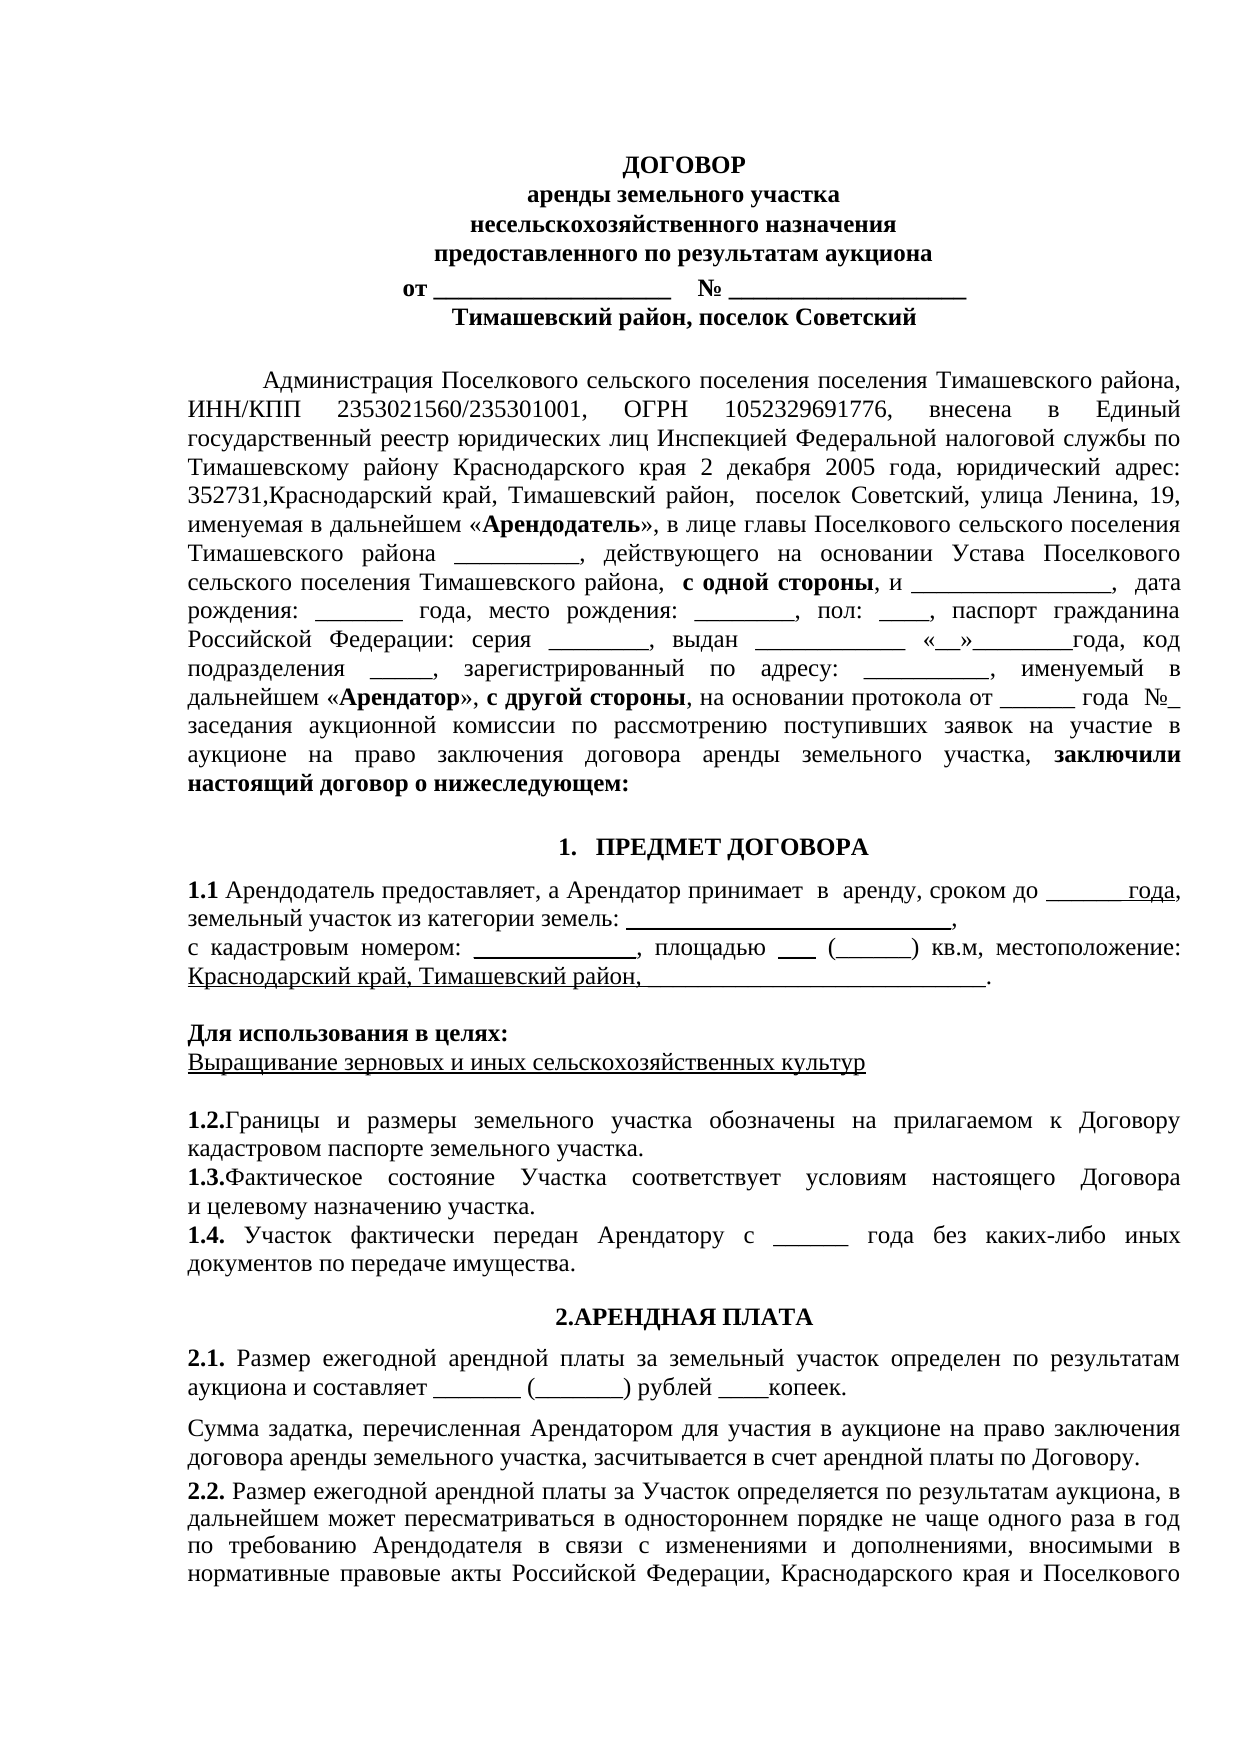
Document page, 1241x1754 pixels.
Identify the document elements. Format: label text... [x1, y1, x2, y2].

subtitle ПРЕДМЕТ ДОГОВОРА [246, 832, 1181, 860]
list Арендодатель предоставляет, а Арендатор принимает в аренду, сроком до ______ года, земельный участок из категории земель: __________________________, [187, 875, 1181, 932]
text несельскохозяйственного назначения [187, 209, 1179, 238]
text 1.2.Границы и размеры земельного участка обозначены на прилагаемом к Договору кадастровом паспорте земельного участка. [187, 1105, 1181, 1162]
text Для использования в целях: [187, 1018, 1181, 1047]
text 2.1. Размер ежегодной арендной платы за земельный участок определен по результатам аукциона и составляет _______ (_______) рублей ____копеек. [187, 1343, 1181, 1401]
text 1.3.Фактическое состояние Участка соответствует условиям настоящего Договора и целевому назначению участка. [187, 1162, 1181, 1220]
text с кадастровым номером: _____________, площадью ___ (______) кв.м, местоположение: Краснодарский край, Тимашевский район, ___________________________. [187, 932, 1181, 990]
subtitle Тимашевский район, поселок Советский [187, 302, 1181, 330]
text Администрация Поселкового сельского поселения поселения Тимашевского района, ИНН/КПП 2353021560/235301001, ОГРН 1052329691776, внесена в Единый государственный реестр юридических лиц Инспекцией Федеральной налоговой службы по Тимашевскому району Краснодарского края 2 декабря 2005 года, юридический адрес: 352731,Краснодарский край, Тимашевский район, поселок Советский, улица Ленина, 19, именуемая в дальнейшем «Арендодатель», в лице главы Поселкового сельского поселения Тимашевского района __________, действующего на основании Устава Поселкового сельского поселения Тимашевского района, с одной стороны, и ________________, дата рождения: _______ года, место рождения: ________, пол: ____, паспорт гражданина Российской Федерации: серия ________, выдан ____________ «__»________года, код подразделения _____, зарегистрированный по адресу: __________, именуемый в дальнейшем «Арендатор», с другой стороны, на основании протокола от ______ года №_ заседания аукционной комиссии по рассмотрению поступивших заявок на участие в аукционе на право заключения договора аренды земельного участка, заключили настоящий договор о нижеследующем: [187, 365, 1181, 797]
text предоставленного по результатам аукциона [187, 238, 1179, 267]
text Сумма задатка, перечисленная Арендатором для участия в аукционе на право заключения договора аренды земельного участка, засчитывается в счет арендной платы по Договору. [187, 1413, 1181, 1471]
text аренды земельного участка [187, 179, 1179, 207]
text ДОГОВОР [187, 150, 1181, 179]
text 1.4. Участок фактически передан Арендатору с ______ года без каких-либо иных документов по передаче имущества. [187, 1220, 1181, 1277]
text от ___________________ № ___________________ [187, 273, 1181, 302]
text Выращивание зерновых и иных сельскохозяйственных культур [187, 1047, 1181, 1076]
text 2.АРЕНДНАЯ ПЛАТА [187, 1302, 1181, 1331]
